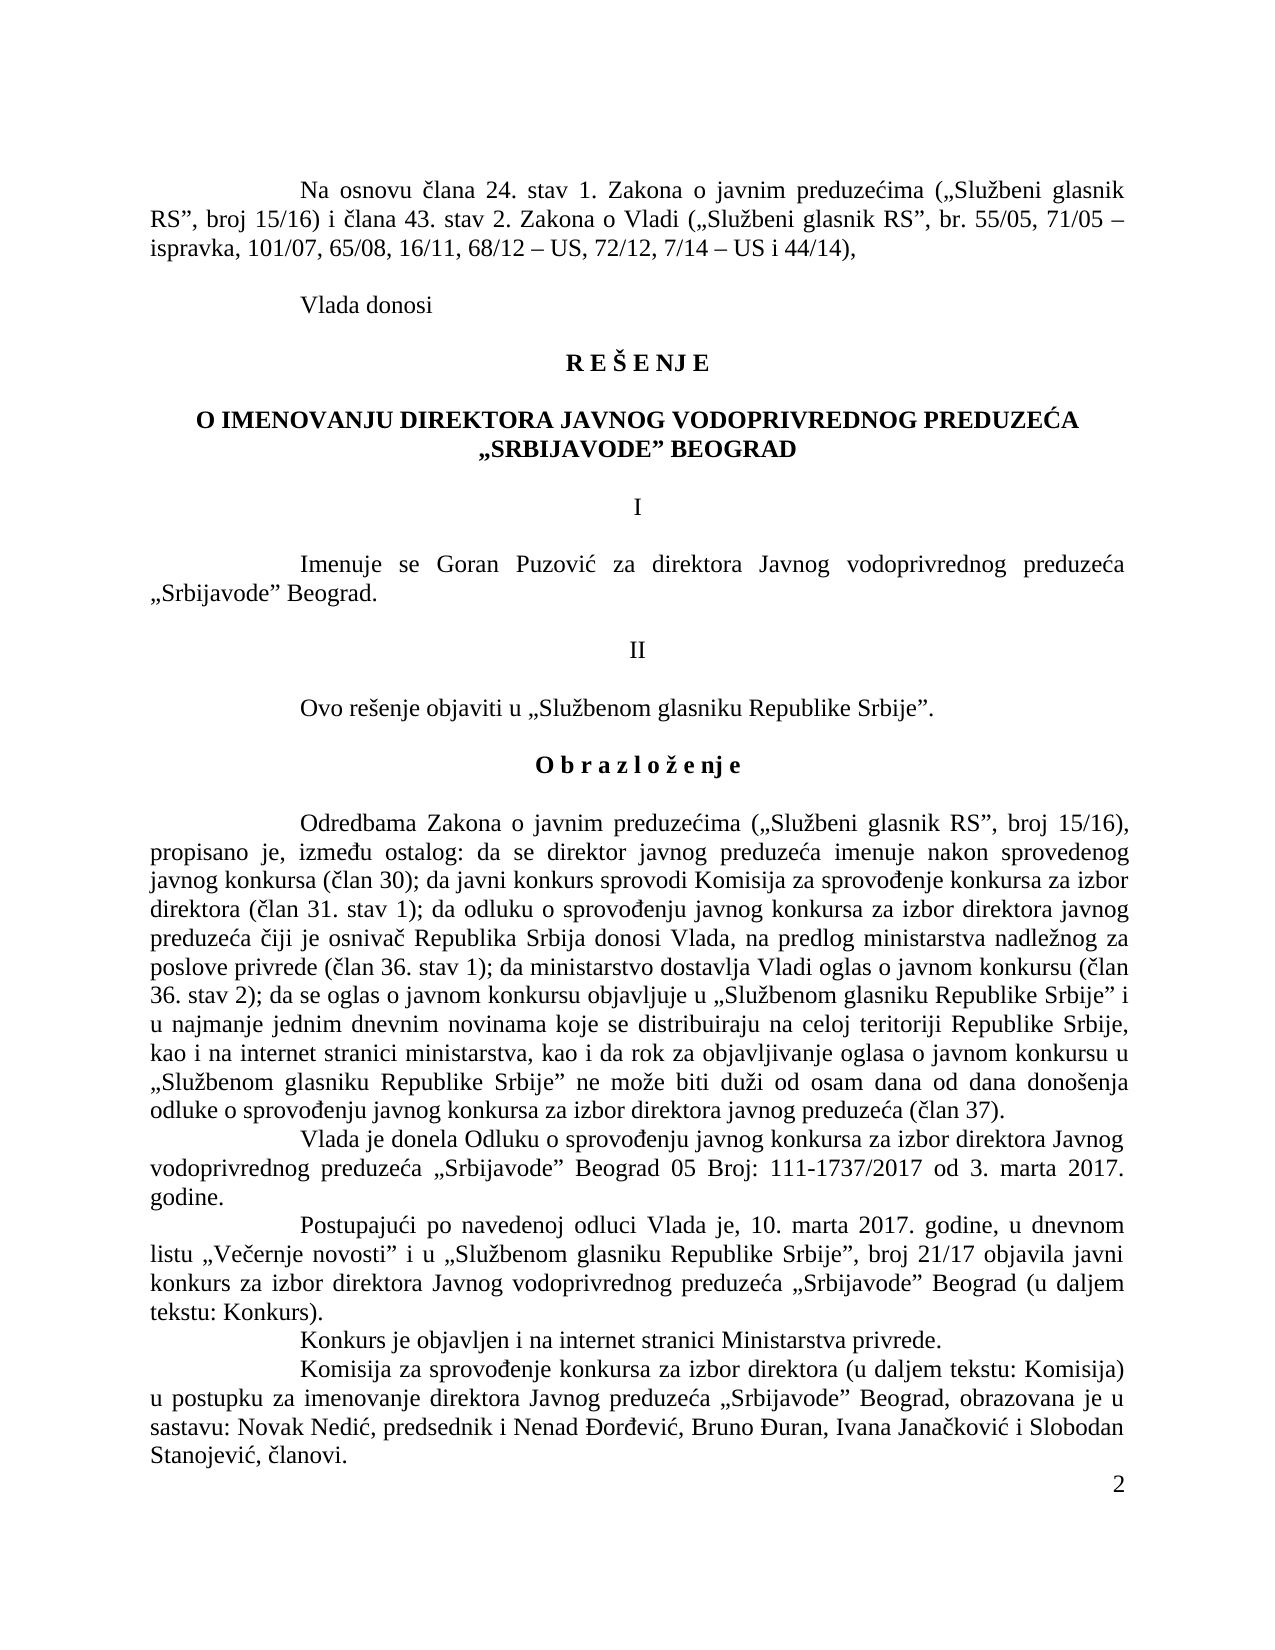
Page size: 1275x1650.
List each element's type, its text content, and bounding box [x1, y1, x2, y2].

text II [150, 636, 1125, 664]
text Vlada donosi [150, 291, 1125, 319]
text R E Š E NJ E [150, 348, 1125, 377]
text Na osnovu člana 24. stav 1. Zakona o javnim preduzećima („Službeni glasnik RS”, broj 15/16) i člana 43. stav 2. Zakona o Vladi („Službeni glasnik RS”, br. 55/05, 71/05 – ispravka, 101/07, 65/08, 16/11, 68/12 – US, 72/12, 7/14 – US i 44/14), [150, 176, 1125, 262]
text O b r a z l o ž e nj e [150, 751, 1125, 779]
text Ovo rešenje objaviti u „Službenom glasniku Republike Srbije”. [150, 693, 1125, 722]
text Imenuje se Goran Puzović za direktora Javnog vodoprivrednog preduzeća „Srbijavode” Beograd. [150, 549, 1125, 607]
text O IMENOVANJU DIREKTORA JAVNOG VODOPRIVREDNOG PREDUZEĆA „SRBIJAVODE” BEOGRAD [150, 406, 1125, 463]
text Odredbama Zakona o javnim preduzećima („Službeni glasnik RS”, broj 15/16), propisano je, između ostalog: da se direktor javnog preduzeća imenuje nakon sprovedenog javnog konkursa (član 30); da javni konkurs sprovodi Komisija za sprovođenje konkursa za izbor direktora (član 31. stav 1); da odluku o sprovođenju javnog konkursa za izbor direktora javnog preduzeća čiji je osnivač Republika Srbija donosi Vlada, na predlog ministarstva nadležnog za poslove privrede (član 36. stav 1); da ministarstvo dostavlja Vladi oglas o javnom konkursu (član 36. stav 2); da se oglas o javnom konkursu objavljuje u „Službenom glasniku Republike Srbijeˮ i u najmanje jednim dnevnim novinama koje se distribuiraju na celoj teritoriji Republike Srbije, kao i na internet stranici ministarstva, kao i da rok za objavljivanje oglasa o javnom konkursu u „Službenom glasniku Republike Srbijeˮ ne može biti duži od osam dana od dana donošenja odluke o sprovođenju javnog konkursa za izbor direktora javnog preduzeća (član 37). [150, 808, 1130, 1124]
text I [150, 492, 1125, 521]
text Konkurs je objavljen i na internet stranici Ministarstva privrede. Komisija za sprovođenje konkursa za izbor direktora (u daljem tekstu: Komisija) u postupku za imenovanje direktora Javnog preduzeća „Srbijavode” Beograd, obrazovana je u sastavu: Novak Nedić, predsednik i Nenad Đorđević, Bruno Đuran, Ivana Janačković i Slobodan Stanojević, članovi. [150, 1326, 1125, 1469]
text Vlada je donela Odluku o sprovođenju javnog konkursa za izbor direktora Javnog vodoprivrednog preduzeća „Srbijavode” Beograd 05 Broj: 111-1737/2017 od 3. marta 2017. godine. [150, 1124, 1125, 1211]
text Postupajući po navedenoj odluci Vlada je, 10. marta 2017. godine, u dnevnom listu „Večernje novosti” i u „Službenom glasniku Republike Srbije”, broj 21/17 objavila javni konkurs za izbor direktora Javnog vodoprivrednog preduzeća „Srbijavode” Beograd (u daljem tekstu: Konkurs). [150, 1211, 1125, 1326]
text 2 [150, 1469, 1125, 1498]
